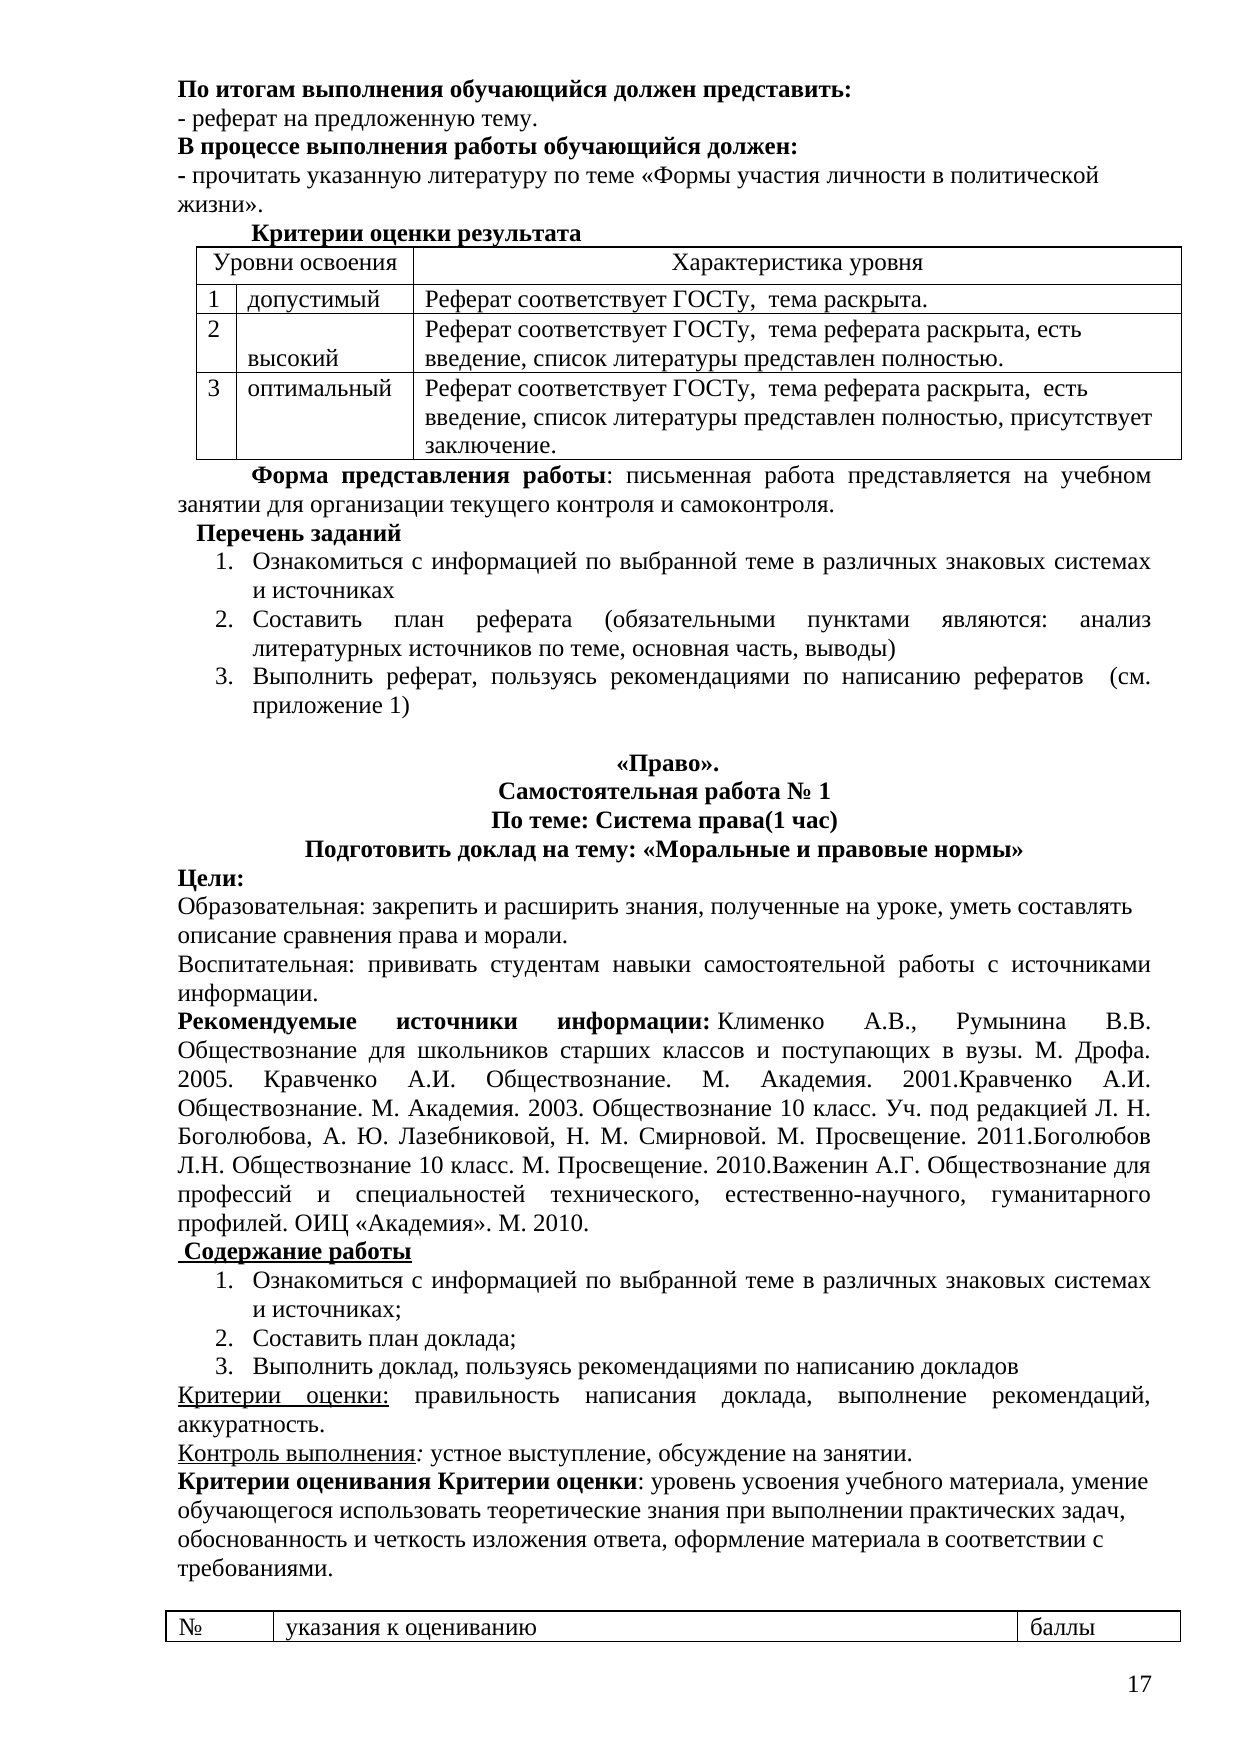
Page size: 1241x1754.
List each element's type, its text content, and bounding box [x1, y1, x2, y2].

text Критерии оценки: правильность написания доклада, выполнение рекомендаций, аккуратность. [177, 1380, 1152, 1438]
text Рекомендуемые источники информации: Клименко А.В., Румынина В.В. Обществознание для школьников старших классов и поступающих в вузы. М. Дрофа. 2005. Кравченко А.И. Обществознание. М. Академия. 2001.Кравченко А.И. Обществознание. М. Академия. 2003. Обществознание 10 класс. Уч. под редакцией Л. Н. Боголюбова, А. Ю. Лазебниковой, Н. М. Смирновой. М. Просвещение. 2011.Боголюбов Л.Н. Обществознание 10 класс. М. Просвещение. 2010.Важенин А.Г. Обществознание для профессий и специальностей технического, естественно-научного, гуманитарного профилей. ОИЦ «Академия». М. 2010. [177, 1006, 1152, 1236]
text По теме: Система права(1 час) [177, 805, 1152, 834]
table_cell 3 [197, 373, 236, 459]
text Подготовить доклад на тему: «Моральные и правовые нормы» [177, 834, 1152, 863]
table_cell допустимый [237, 285, 413, 313]
text Контроль выполнения: устное выступление, обсуждение на занятии. [177, 1438, 1152, 1466]
text Форма представления работы: письменная работа представляется на учебном занятии для организации текущего контроля и самоконтроля. [177, 460, 1152, 518]
table_cell оптимальный [237, 373, 413, 459]
text Перечень заданий [177, 518, 1152, 546]
table_header баллы [1018, 1612, 1180, 1641]
list Ознакомиться с информацией по выбранной теме в различных знаковых системах и источниках; [215, 1265, 1152, 1323]
text В процессе выполнения работы обучающийся должен: [177, 131, 1152, 160]
text Цели: [177, 863, 1152, 891]
text Образовательная: закрепить и расширить знания, полученные на уроке, уметь составлять описание сравнения права и морали. [177, 891, 1152, 949]
list Ознакомиться с информацией по выбранной теме в различных знаковых системах и источниках [215, 546, 1152, 604]
text Воспитательная: прививать студентам навыки самостоятельной работы с источниками информации. [177, 949, 1152, 1006]
table_cell Реферат соответствует ГОСТу, тема раскрыта. [414, 285, 1181, 313]
text - реферат на предложенную тему. [177, 103, 1152, 131]
list Составить план реферата (обязательными пунктами являются: анализ литературных источников по теме, основная часть, выводы) [215, 604, 1152, 661]
table_cell Реферат соответствует ГОСТу, тема реферата раскрыта, есть введение, список литературы представлен полностью, присутствует заключение. [414, 373, 1181, 459]
table_header Характеристика уровня [414, 248, 1181, 283]
table_cell высокий [237, 314, 413, 372]
text - прочитать указанную литературу по теме «Формы участия личности в политической жизни». [177, 160, 1152, 218]
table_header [274, 1612, 1017, 1641]
text По итогам выполнения обучающийся должен представить: [177, 74, 1152, 103]
list Выполнить реферат, пользуясь рекомендациями по написанию рефератов (см. приложение 1) [215, 661, 1152, 719]
table_header Уровни освоения [197, 248, 413, 283]
text Самостоятельная работа № 1 [177, 776, 1152, 805]
table_cell Реферат соответствует ГОСТу, тема реферата раскрыта, есть введение, список литературы представлен полностью. [414, 314, 1181, 372]
table_header № вопроса [167, 1612, 273, 1641]
list Составить план доклада; [215, 1323, 1152, 1351]
text Критерии оценивания Критерии оценки: уровень усвоения учебного материала, умение обучающегося использовать теоретические знания при выполнении практических задач, обоснованность и четкость изложения ответа, оформление материала в соответствии с требованиями. [177, 1466, 1152, 1581]
list Выполнить доклад, пользуясь рекомендациями по написанию докладов [215, 1351, 1152, 1380]
table_cell 2 [197, 314, 236, 372]
text Содержание работы [177, 1236, 1152, 1265]
text «Право». [177, 748, 1152, 776]
text Критерии оценки результата [177, 218, 1152, 246]
table_cell 1 [197, 285, 236, 313]
